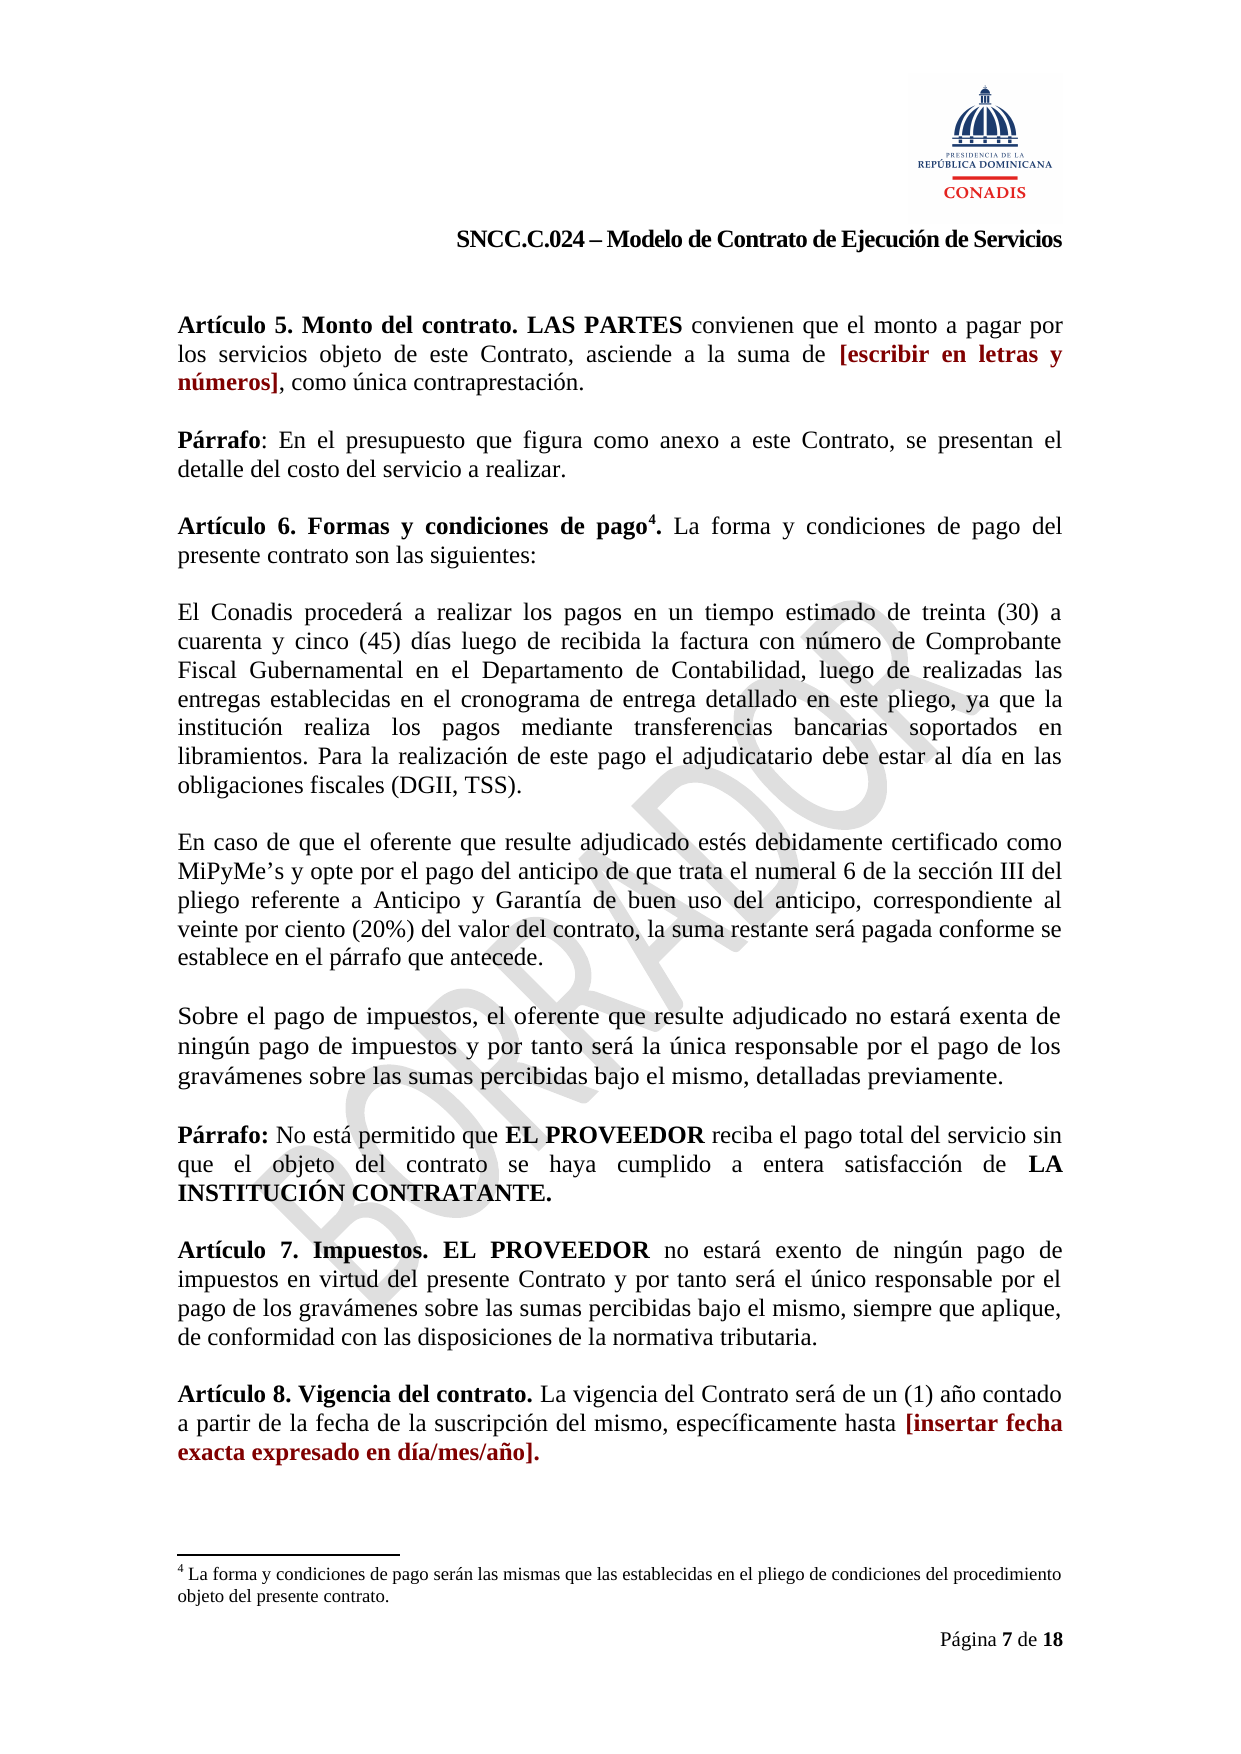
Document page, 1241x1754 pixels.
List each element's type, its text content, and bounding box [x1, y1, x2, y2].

text Artículo 5. Monto del contrato. LAS PARTES convienen que el monto a pagar por los servicios objeto de este Contrato, asciende a la suma de [escribir en letras y números], como única contraprestación. [177, 310, 1063, 396]
text Párrafo: En el presupuesto que figura como anexo a este Contrato, se presentan el detalle del costo del servicio a realizar. [177, 425, 1063, 482]
text Sobre el pago de impuestos, el oferente que resulte adjudicado no estará exenta de ningún pago de impuestos y por tanto será la única responsable por el pago de los gravámenes sobre las sumas percibidas bajo el mismo, detalladas previamente. [177, 1001, 1062, 1090]
text Párrafo: No está permitido que EL PROVEEDOR reciba el pago total del servicio sin que el objeto del contrato se haya cumplido a entera satisfacción de LA INSTITUCIÓN CONTRATANTE. [177, 1120, 1063, 1207]
text Artículo 6. Formas y condiciones de pago. La forma y condiciones de pago del presente contrato son las siguientes: [177, 511, 1063, 569]
text El Conadis procederá a realizar los pagos en un tiempo estimado de treinta (30) a cuarenta y cinco (45) días luego de recibida la factura con número de Comprobante Fiscal Gubernamental en el Departamento de Contabilidad, luego de realizadas las entregas establecidas en el cronograma de entrega detallado en este pliego, ya que la institución realiza los pagos mediante transferencias bancarias soportados en libramientos. Para la realización de este pago el adjudicatario debe estar al día en las obligaciones fiscales (DGII, TSS). [177, 597, 1063, 799]
text En caso de que el oferente que resulte adjudicado estés debidamente certificado como MiPyMe’s y opte por el pago del anticipo de que trata el numeral 6 de la sección III del pliego referente a Anticipo y Garantía de buen uso del anticipo, correspondiente al veinte por ciento (20%) del valor del contrato, la suma restante será pagada conforme se establece en el párrafo que antecede. [177, 827, 1063, 971]
text Artículo 8. Vigencia del contrato. La vigencia del Contrato será de un (1) año contado a partir de la fecha de la suscripción del mismo, específicamente hasta [insertar fecha exacta expresado en día/mes/año]. [177, 1379, 1063, 1465]
picture [908, 73, 1064, 224]
text Artículo 7. Impuestos. EL PROVEEDOR no estará exento de ningún pago de impuestos en virtud del presente Contrato y por tanto será el único responsable por el pago de los gravámenes sobre las sumas percibidas bajo el mismo, siempre que aplique, de conformidad con las disposiciones de la normativa tributaria. [177, 1235, 1063, 1350]
